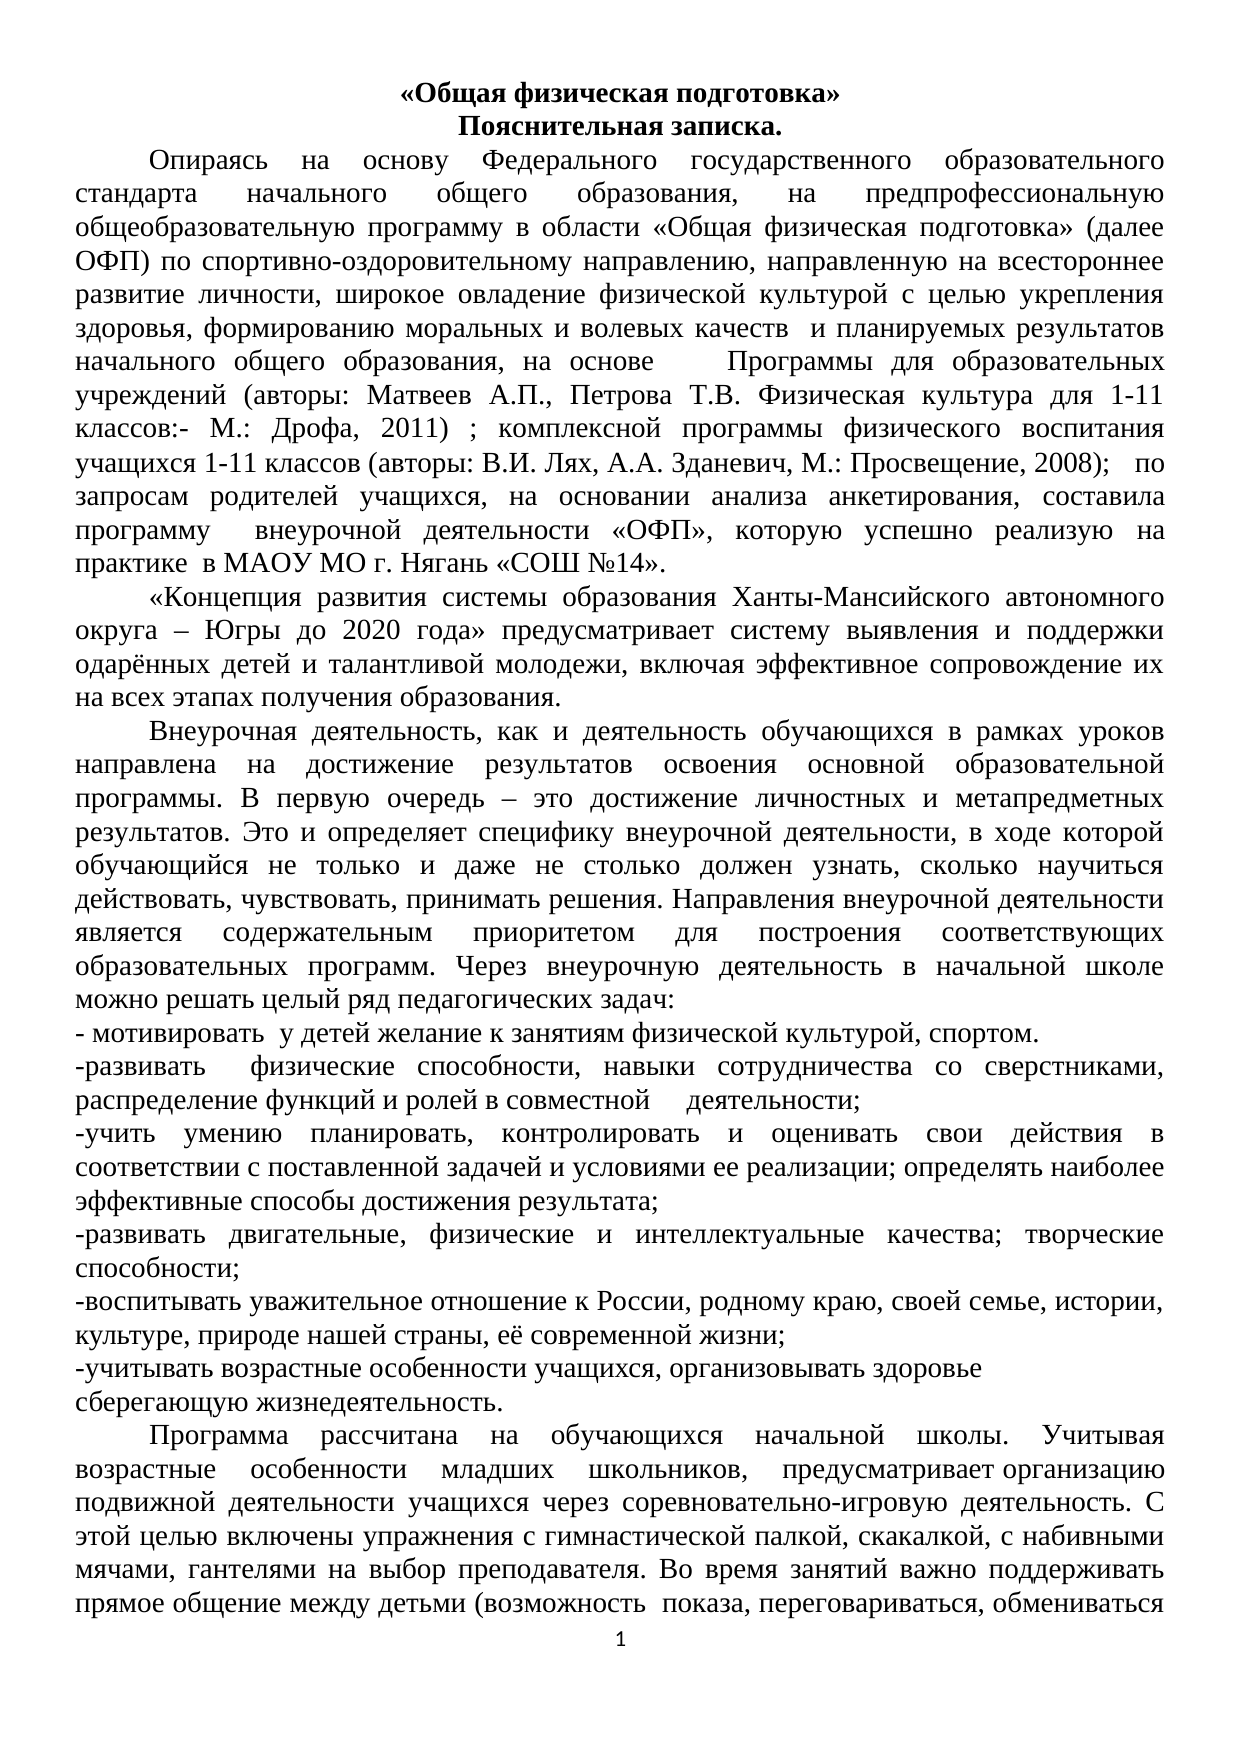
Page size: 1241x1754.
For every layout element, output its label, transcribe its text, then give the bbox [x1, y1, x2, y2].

text «Общая физическая подготовка» [75, 75, 1165, 108]
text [75, 1417, 1165, 1451]
text «Концепция развития системы образования Ханты-Мансийского автономного округа – Югры до 2020 года» предусматривает систему выявления и поддержки одарённых детей и талантливой молодежи, включая эффективное сопровождение их на всех этапах получения образования. [75, 579, 1165, 713]
text -учитывать возрастные особенности учащихся, организовывать здоровье [75, 1350, 1165, 1384]
text Внеурочная деятельность, как и деятельность обучающихся в рамках уроков направлена на достижение результатов освоения основной образовательной программы. В первую очередь – это достижение личностных и метапредметных результатов. Это и определяет специфику внеурочной деятельности, в ходе которой обучающийся не только и даже не столько должен узнать, сколько научиться действовать, чувствовать, принимать решения. Направления внеурочной деятельности является содержательным приоритетом для построения соответствующих образовательных программ. Через внеурочную деятельность в начальной школе можно решать целый ряд педагогических задач: [75, 713, 1165, 1015]
text -учить умению планировать, контролировать и оценивать свои действия в соответствии с поставленной задачей и условиями ее реализации; определять наиболее эффективные способы достижения результата; [75, 1116, 1165, 1216]
text сберегающую жизнедеятельность. [75, 1384, 1165, 1417]
text Опираясь на основу Федерального государственного образовательного стандарта начального общего образования, на предпрофессиональную общеобразовательную программу в области «Общая физическая подготовка» (далее ОФП) по спортивно-оздоровительному направлению, направленную на всестороннее развитие личности, широкое овладение физической культурой с целью укрепления здоровья, формированию моральных и волевых качеств и планируемых результатов начального общего образования, на основе Программы для образовательных учреждений (авторы: Матвеев А.П., Петрова Т.В. Физическая культура для 1-11 классов:- М.: Дрофа, 2011) ; комплексной программы физического воспитания учащихся 1-11 классов (авторы: В.И. Лях, А.А. Зданевич, М.: Просвещение, 2008); по запросам родителей учащихся, на основании анализа анкетирования, составила программу внеурочной деятельности «ОФП», которую успешно реализую на практике в МАОУ МО г. Нягань «СОШ №14». [75, 142, 1165, 579]
text -развивать двигательные, физические и интеллектуальные качества; творческие способности; [75, 1216, 1165, 1283]
text -воспитывать уважительное отношение к России, родному краю, своей семье, истории, культуре, природе нашей страны, её современной жизни; [75, 1283, 1165, 1350]
text Пояснительная записка. [75, 108, 1165, 142]
text -развивать физические способности, навыки сотрудничества со сверстниками, распределение функций и ролей в совместной деятельности; [75, 1048, 1165, 1116]
text - мотивировать у детей желание к занятиям физической культурой, спортом. [75, 1015, 1165, 1048]
